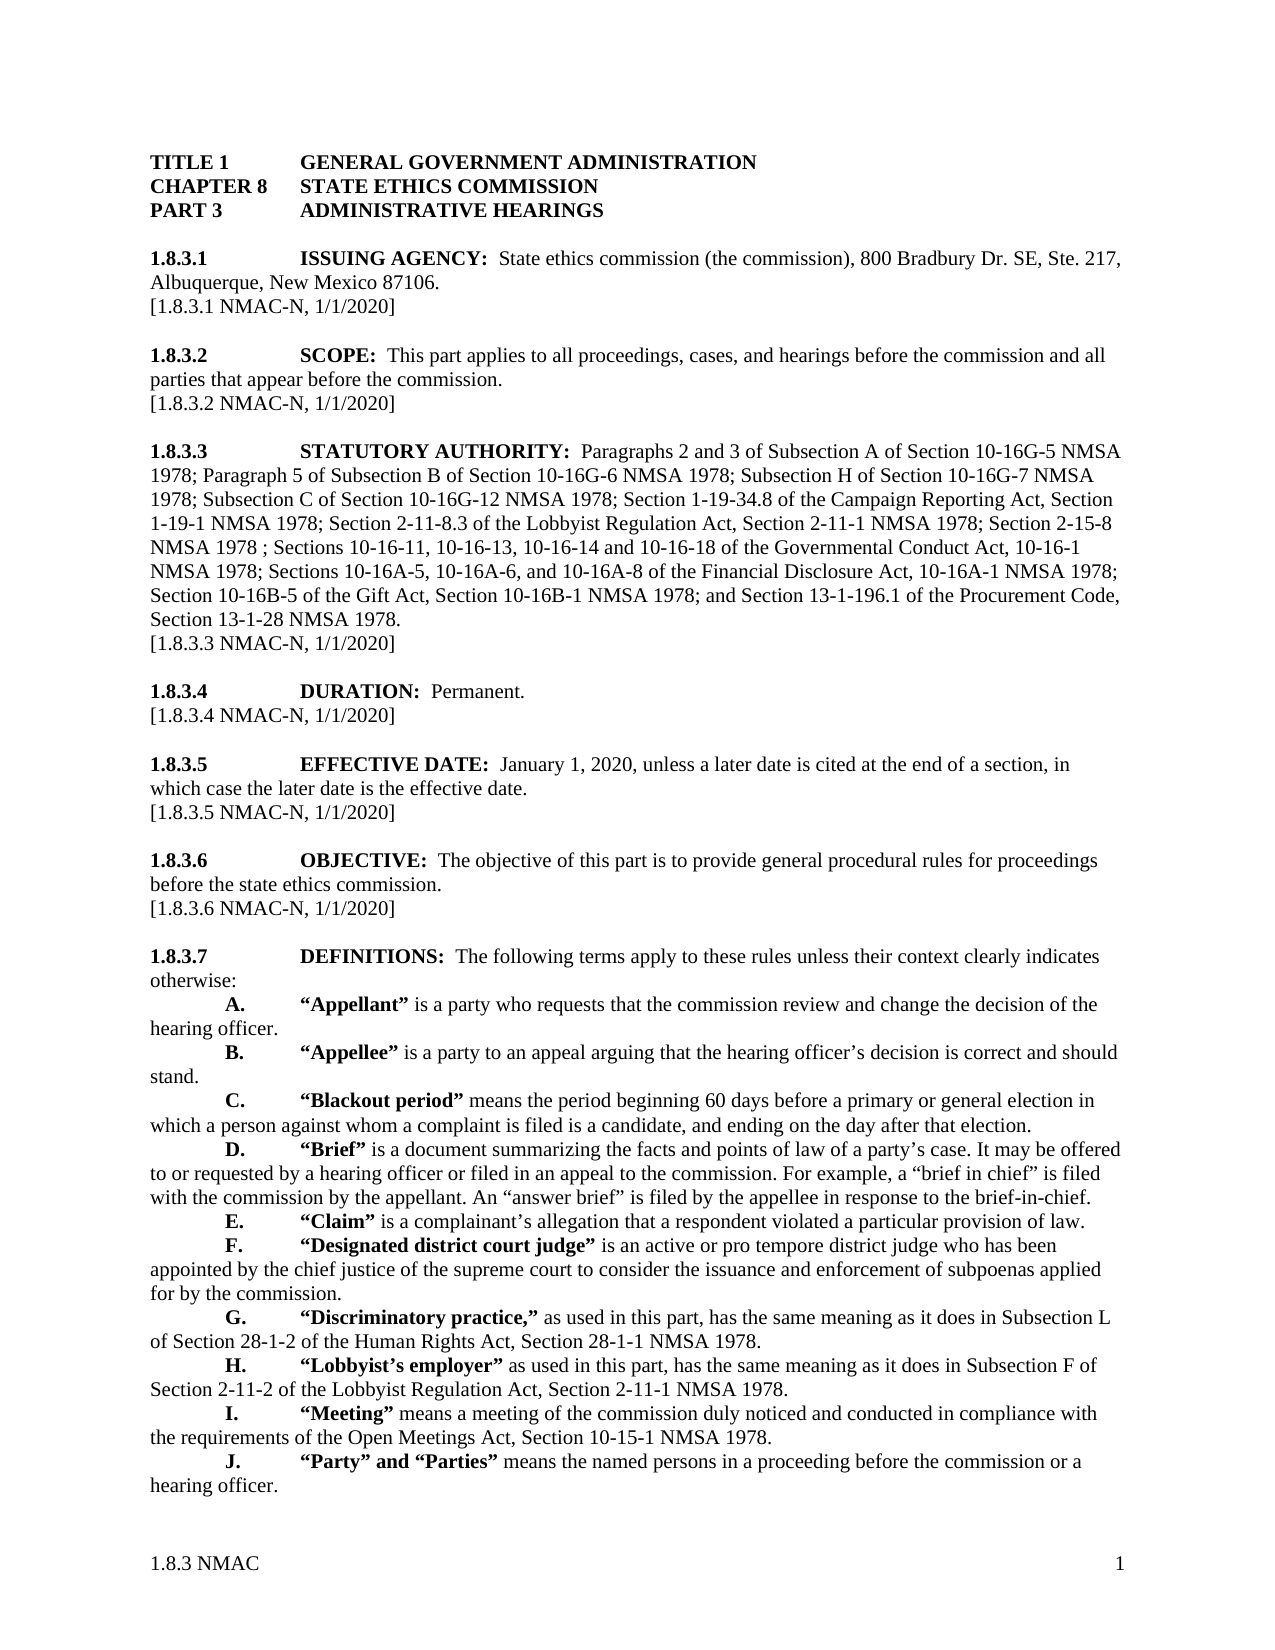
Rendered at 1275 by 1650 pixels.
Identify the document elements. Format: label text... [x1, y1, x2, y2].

text 1.8.3.7 DEFINITIONS: The following terms apply to these rules unless their context clearly indicates otherwise: [150, 944, 1125, 992]
text G. “Discriminatory practice,” as used in this part, has the same meaning as it does in Subsection L of Section 28-1-2 of the Human Rights Act, Section 28-1-1 NMSA 1978. [150, 1305, 1125, 1353]
text 1.8.3.5 EFFECTIVE DATE: January 1, 2020, unless a later date is cited at the end of a section, in which case the later date is the effective date. [150, 752, 1125, 800]
text H. “Lobbyist’s employer” as used in this part, has the same meaning as it does in Subsection F of Section 2-11-2 of the Lobbyist Regulation Act, Section 2-11-1 NMSA 1978. [150, 1353, 1125, 1401]
text 1.8.3.3 STATUTORY AUTHORITY: Paragraphs 2 and 3 of Subsection A of Section 10-16G-5 NMSA 1978; Paragraph 5 of Subsection B of Section 10-16G-6 NMSA 1978; Subsection H of Section 10-16G-7 NMSA 1978; Subsection C of Section 10-16G-12 NMSA 1978; Section 1-19-34.8 of the Campaign Reporting Act, Section 1-19-1 NMSA 1978; Section 2-11-8.3 of the Lobbyist Regulation Act, Section 2-11-1 NMSA 1978; Section 2-15-8 NMSA 1978 ; Sections 10-16-11, 10-16-13, 10-16-14 and 10-16-18 of the Governmental Conduct Act, 10-16-1 NMSA 1978; Sections 10-16A-5, 10-16A-6, and 10-16A-8 of the Financial Disclosure Act, 10-16A-1 NMSA 1978; Section 10-16B-5 of the Gift Act, Section 10-16B-1 NMSA 1978; and Section 13-1-196.1 of the Procurement Code, Section 13-1-28 NMSA 1978. [150, 439, 1125, 631]
text [1.8.3.2 NMAC-N, 1/1/2020] [150, 391, 1125, 415]
text C. “Blackout period” means the period beginning 60 days before a primary or general election in which a person against whom a complaint is filed is a candidate, and ending on the day after that election. [150, 1088, 1125, 1137]
text [1.8.3.3 NMAC-N, 1/1/2020] [150, 631, 1125, 655]
text 1.8.3.4 DURATION: Permanent. [150, 679, 1125, 703]
text [1.8.3.5 NMAC-N, 1/1/2020] [150, 800, 1125, 824]
text CHAPTER 8 STATE ETHICS COMMISSION [150, 174, 1125, 198]
text PART 3 ADMINISTRATIVE HEARINGS [150, 198, 1125, 222]
text [1.8.3.1 NMAC-N, 1/1/2020] [150, 294, 1125, 318]
text B. “Appellee” is a party to an appeal arguing that the hearing officer’s decision is correct and should stand. [150, 1040, 1125, 1088]
text D. “Brief” is a document summarizing the facts and points of law of a party’s case. It may be offered to or requested by a hearing officer or filed in an appeal to the commission. For example, a “brief in chief” is filed with the commission by the appellant. An “answer brief” is filed by the appellee in response to the brief-in-chief. [150, 1137, 1125, 1209]
text F. “Designated district court judge” is an active or pro tempore district judge who has been appointed by the chief justice of the supreme court to consider the issuance and enforcement of subpoenas applied for by the commission. [150, 1233, 1125, 1305]
text 1.8.3.1 ISSUING AGENCY: State ethics commission (the commission), 800 Bradbury Dr. SE, Ste. 217, Albuquerque, New Mexico 87106. [150, 246, 1125, 294]
text 1.8.3.6 OBJECTIVE: The objective of this part is to provide general procedural rules for proceedings before the state ethics commission. [150, 848, 1125, 896]
text [1.8.3.4 NMAC-N, 1/1/2020] [150, 703, 1125, 727]
text TITLE 1 GENERAL GOVERNMENT ADMINISTRATION [150, 150, 1125, 174]
text 1.8.3.2 SCOPE: This part applies to all proceedings, cases, and hearings before the commission and all parties that appear before the commission. [150, 342, 1125, 391]
text E. “Claim” is a complainant’s allegation that a respondent violated a particular provision of law. [150, 1209, 1125, 1233]
text A. “Appellant” is a party who requests that the commission review and change the decision of the hearing officer. [150, 992, 1125, 1040]
text J. “Party” and “Parties” means the named persons in a proceeding before the commission or a hearing officer. [150, 1449, 1125, 1497]
text I. “Meeting” means a meeting of the commission duly noticed and conducted in compliance with the requirements of the Open Meetings Act, Section 10-15-1 NMSA 1978. [150, 1401, 1125, 1449]
text [1.8.3.6 NMAC-N, 1/1/2020] [150, 896, 1125, 920]
